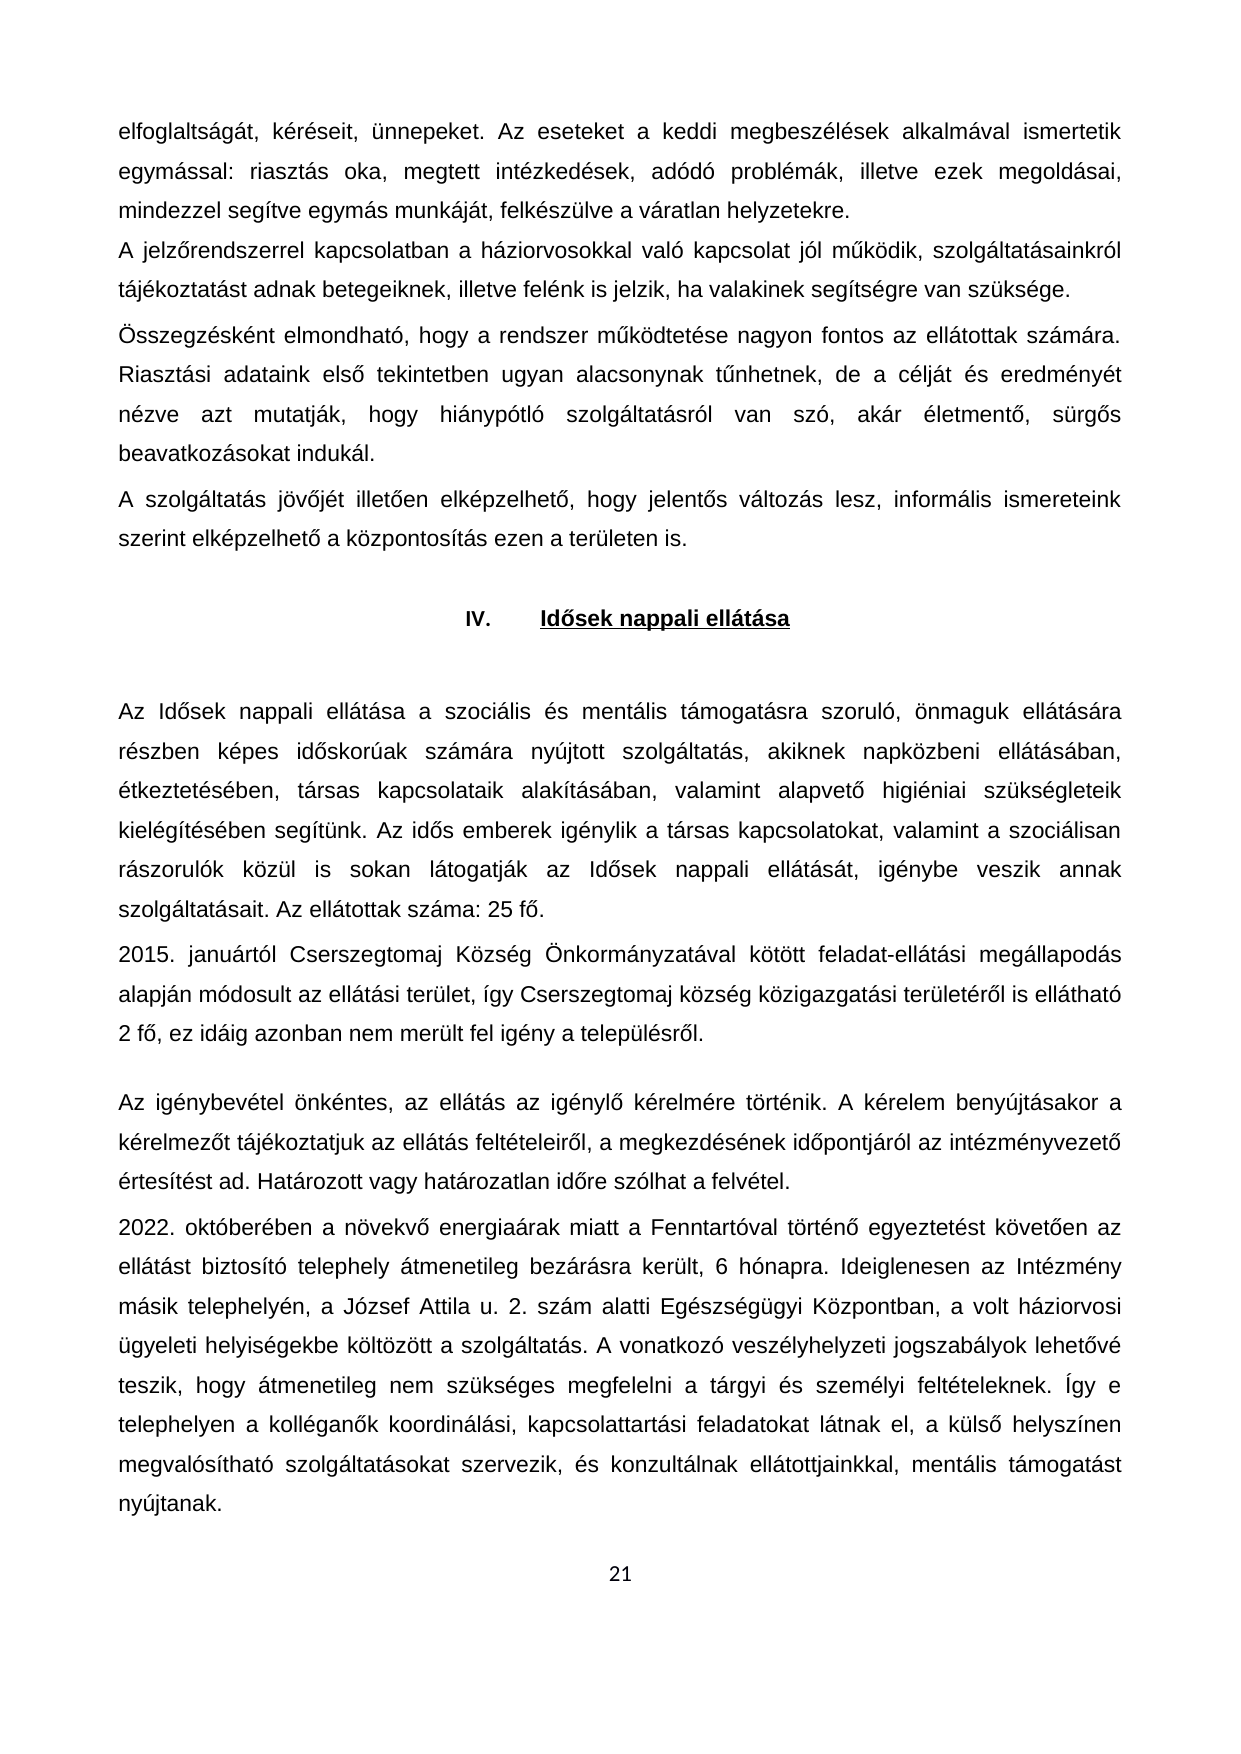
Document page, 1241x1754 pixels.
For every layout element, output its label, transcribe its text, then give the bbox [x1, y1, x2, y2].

text A jelzőrendszerrel kapcsolatban a háziorvosokkal való kapcsolat jól működik, szolgáltatásainkról tájékoztatást adnak betegeiknek, illetve felénk is jelzik, ha valakinek segítségre van szüksége. [118, 237, 1122, 302]
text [118, 118, 1122, 223]
text Az Idősek nappali ellátása a szociális és mentális támogatásra szoruló, önmaguk ellátására részben képes időskorúak számára nyújtott szolgáltatás, akiknek napközbeni ellátásában, étkeztetésében, társas kapcsolataik alakításában, valamint alapvető higiéniai szükségleteik kielégítésében segítünk. Az idős emberek igénylik a társas kapcsolatokat, valamint a szociálisan rászorulók közül is sokan látogatják az Idősek nappali ellátását, igénybe veszik annak szolgáltatásait. Az ellátottak száma: 25 fő. [118, 698, 1122, 922]
text A szolgáltatás jövőjét illetően elképzelhető, hogy jelentős változás lesz, informális ismereteink szerint elképzelhető a központosítás ezen a területen is. [118, 486, 1122, 552]
text Az igénybevétel önkéntes, az ellátás az igénylő kérelmére történik. A kérelem benyújtásakor a kérelmezőt tájékoztatjuk az ellátás feltételeiről, a megkezdésének időpontjáról az intézményvezető értesítést ad. Határozott vagy határozatlan időre szólhat a felvétel. [118, 1089, 1122, 1194]
text Összegzésként elmondható, hogy a rendszer működtetése nagyon fontos az ellátottak számára. Riasztási adataink első tekintetben ugyan alacsonynak tűnhetnek, de a célját és eredményét nézve azt mutatják, hogy hiánypótló szolgáltatásról van szó, akár életmentő, sürgős beavatkozásokat indukál. [118, 322, 1122, 467]
text 2022. októberében a növekvő energiaárak miatt a Fenntartóval történő egyeztetést követően az ellátást biztosító telephely átmenetileg bezárásra került, 6 hónapra. Ideiglenesen az Intézmény másik telephelyén, a József Attila u. 2. szám alatti Egészségügyi Központban, a volt háziorvosi ügyeleti helyiségekbe költözött a szolgáltatás. A vonatkozó veszélyhelyzeti jogszabályok lehetővé teszik, hogy átmenetileg nem szükséges megfelelni a tárgyi és személyi feltételeknek. Így e telephelyen a kolléganők koordinálási, kapcsolattartási feladatokat látnak el, a külső helyszínen megvalósítható szolgáltatásokat szervezik, és konzultálnak ellátottjainkkal, mentális támogatást nyújtanak. [118, 1214, 1122, 1516]
text 2015. januártól Cserszegtomaj Község Önkormányzatával kötött feladat-ellátási megállapodás alapján módosult az ellátási terület, így Cserszegtomaj község közigazgatási területéről is ellátható 2 fő, ez idáig azonban nem merült fel igény a településről. [118, 941, 1122, 1047]
list Idősek nappali ellátása [133, 604, 1122, 632]
